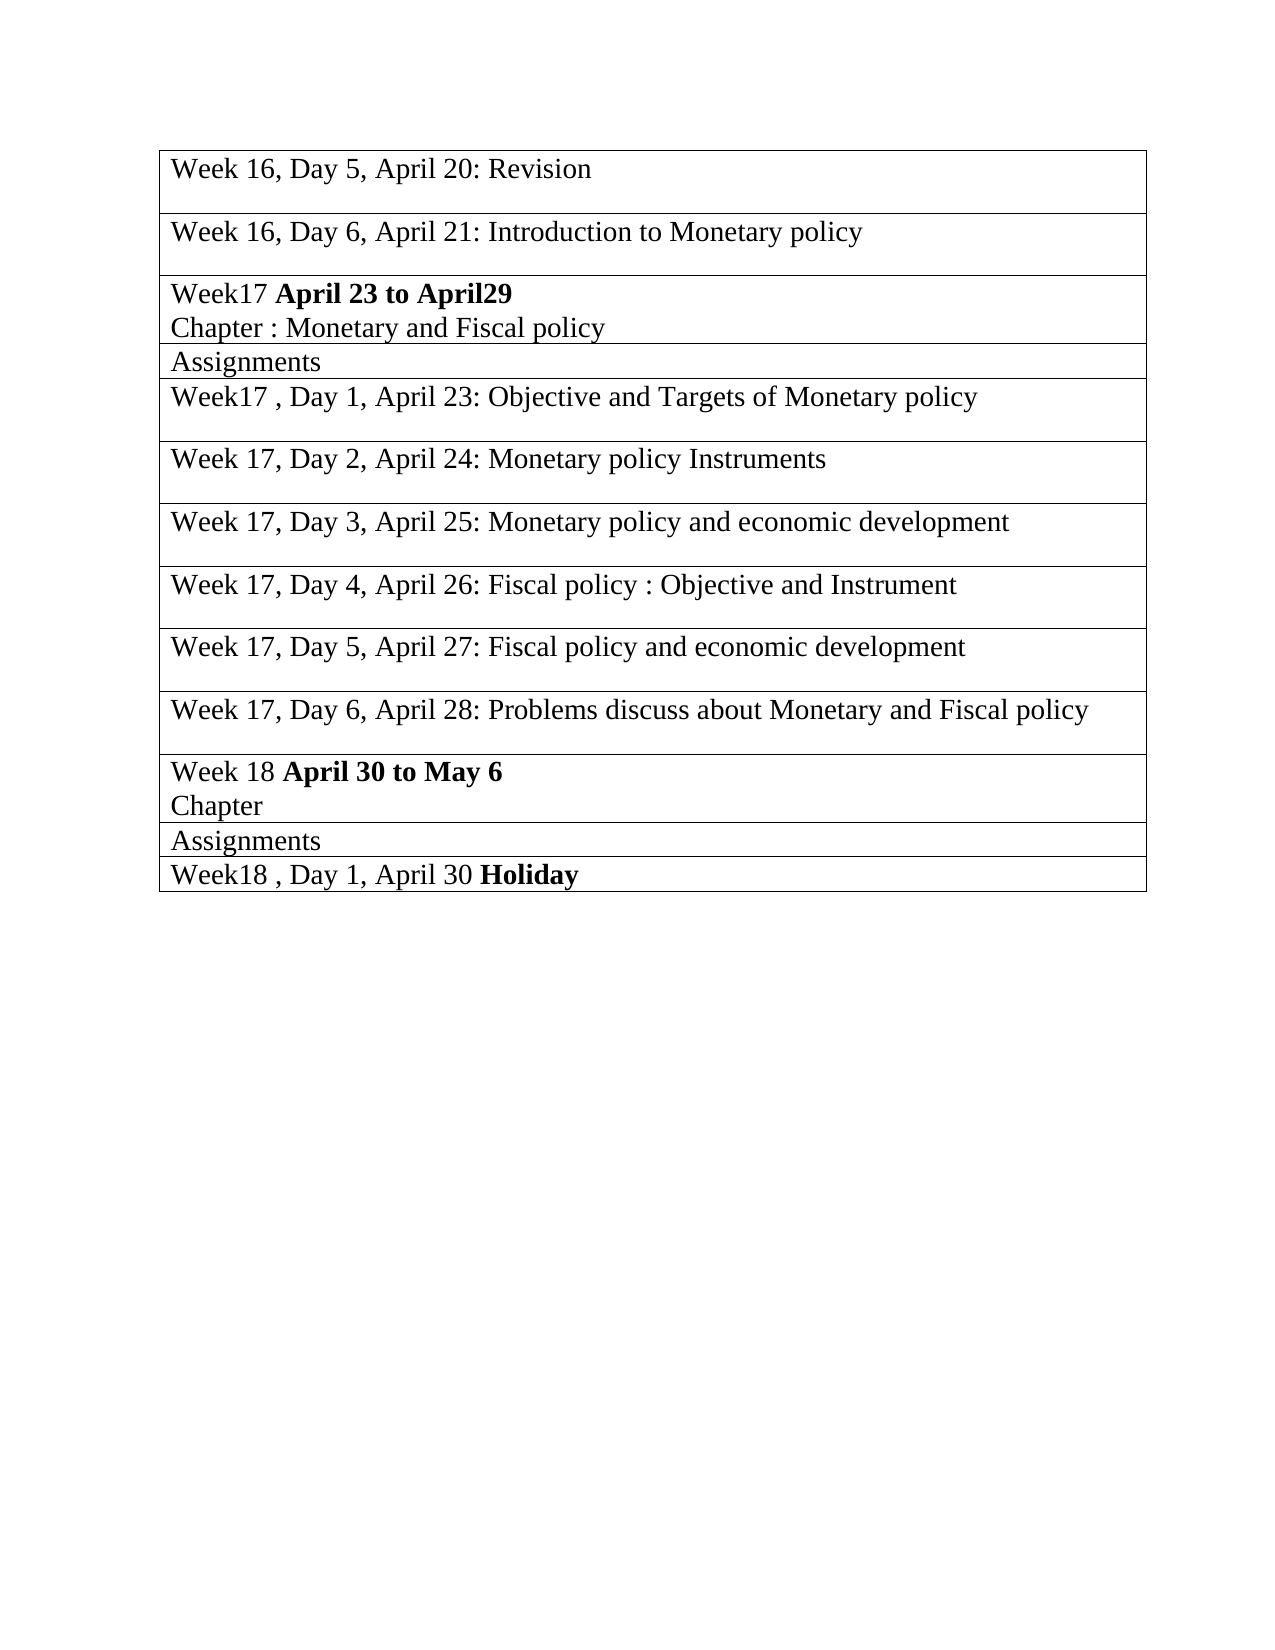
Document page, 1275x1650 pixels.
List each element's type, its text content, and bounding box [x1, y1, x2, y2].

table_cell Week 16, Day 5, April 20: Revision [160, 151, 1146, 213]
table_cell Week18 , Day 1, April 30 Holiday [160, 857, 1146, 891]
table_cell Week 16, Day 6, April 21: Introduction to Monetary policy [160, 214, 1146, 275]
table_cell Assignments [160, 823, 1146, 856]
table_cell Week 18 April 30 to May 6 Chapter [160, 755, 1146, 822]
table_cell Week17 , Day 1, April 23: Objective and Targets of Monetary policy [160, 379, 1146, 441]
table_cell Assignments [160, 344, 1146, 378]
table_cell Week 17, Day 6, April 28: Problems discuss about Monetary and Fiscal policy [160, 692, 1146, 753]
table_cell Week 17, Day 2, April 24: Monetary policy Instruments [160, 442, 1146, 503]
table_cell Week 17, Day 5, April 27: Fiscal policy and economic development [160, 629, 1146, 691]
table_cell Week17 April 23 to April29 Chapter : Monetary and Fiscal policy [160, 276, 1146, 343]
table_cell Week 17, Day 3, April 25: Monetary policy and economic development [160, 504, 1146, 566]
table_cell Week 17, Day 4, April 26: Fiscal policy : Objective and Instrument [160, 567, 1146, 628]
